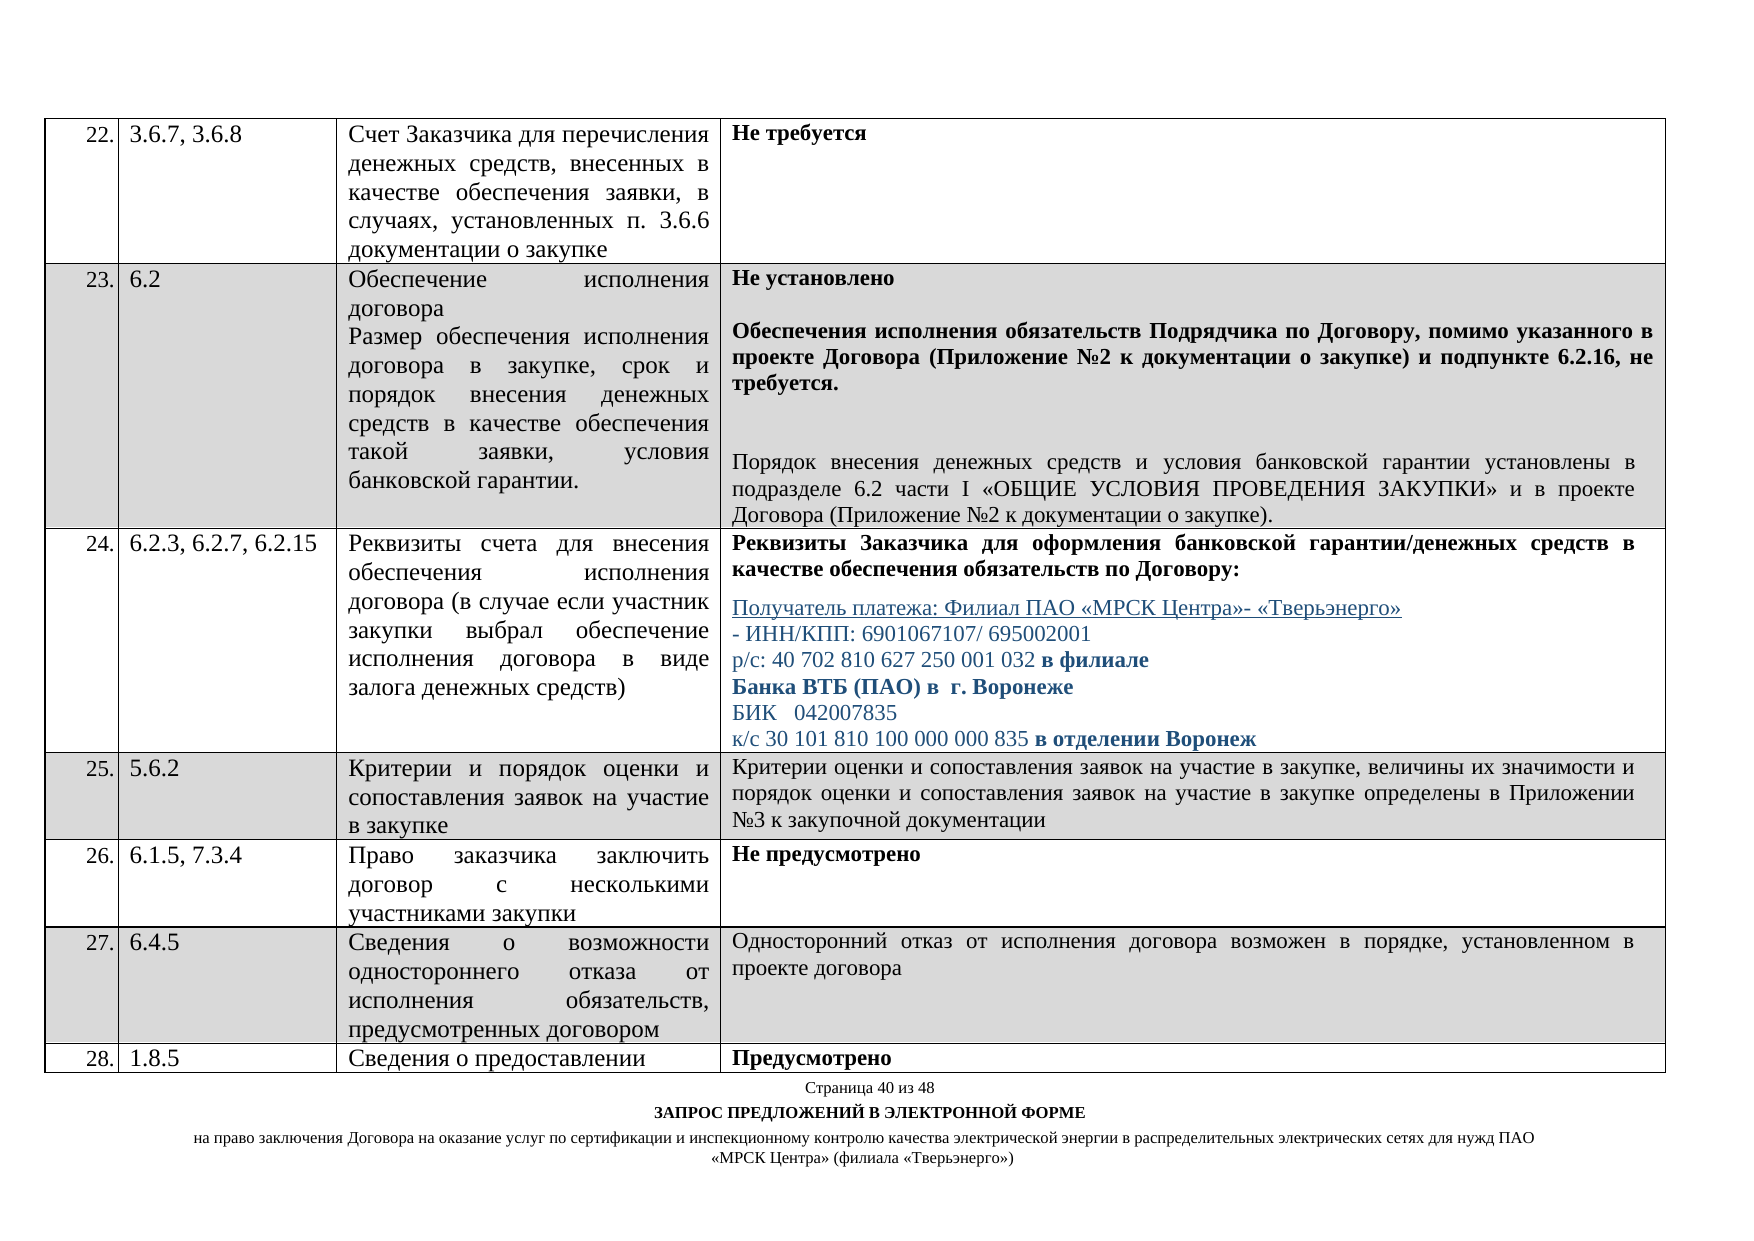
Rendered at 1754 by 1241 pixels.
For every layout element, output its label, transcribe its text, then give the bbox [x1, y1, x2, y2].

table_cell 1.8.5 [119, 1044, 336, 1072]
table_cell [46, 753, 118, 839]
table_cell 6.1.5, 7.3.4 [119, 840, 336, 926]
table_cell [721, 1044, 1665, 1072]
table_cell [46, 529, 118, 752]
table_cell 6.4.5 [119, 928, 336, 1042]
table_cell [46, 840, 118, 926]
table_cell [46, 119, 118, 263]
table_cell [46, 1044, 118, 1072]
table_cell 6.2.3, 6.2.7, 6.2.15 [119, 529, 336, 752]
table_cell Реквизиты счета для внесения обеспечения исполнения договора (в случае если участник закупки выбрал обеспечение исполнения договора в виде залога денежных средств) [337, 529, 720, 752]
table_cell Обеспечение исполнения договора Размер обеспечения исполнения договора в закупке, срок и порядок внесения денежных средств в качестве обеспечения такой заявки, условия банковской гарантии. [337, 264, 720, 527]
table_cell [46, 264, 118, 527]
table_cell Не предусмотрено [721, 840, 1665, 926]
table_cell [337, 1044, 720, 1072]
table_cell [46, 928, 118, 1042]
table_cell 3.6.7, 3.6.8 [119, 119, 336, 263]
table_cell Счет Заказчика для перечисления денежных средств, внесенных в качестве обеспечения заявки, в случаях, установленных п. 3.6.6 документации о закупке [337, 119, 720, 263]
table_cell Сведения о возможности одностороннего отказа от исполнения обязательств, предусмотренных договором [337, 928, 720, 1042]
table_cell Критерии оценки и сопоставления заявок на участие в закупке, величины их значимости и порядок оценки и сопоставления заявок на участие в закупке определены в Приложении №3 к закупочной документации [721, 753, 1665, 839]
table_cell Односторонний отказ от исполнения договора возможен в порядке, установленном в проекте договора [721, 928, 1665, 1042]
table_cell 5.6.2 [119, 753, 336, 839]
table_cell Не установлено Обеспечения исполнения обязательств Подрядчика по Договору, помимо указанного в проекте Договора (Приложение №2 к документации о закупке) и подпункте 6.2.16, не требуется. Порядок внесения денежных средств и условия банковской гарантии установлены в подразделе 6.2 части I «ОБЩИЕ УСЛОВИЯ ПРОВЕДЕНИЯ ЗАКУПКИ» и в проекте Договора (Приложение №2 к документации о закупке). [721, 264, 1665, 527]
table_cell 6.2 [119, 264, 336, 527]
table_cell Реквизиты Заказчика для оформления банковской гарантии/денежных средств в качестве обеспечения обязательств по Договору: Получатель платежа: Филиал ПАО «МРСК Центра»- «Тверьэнерго» - ИНН/КПП: 6901067107/ 695002001 р/с: 40 702 810 627 250 001 032 в филиале Банка ВТБ (ПАО) в г. Воронеже БИК 042007835 к/с 30 101 810 100 000 000 835 в отделении Воронеж [721, 529, 1665, 752]
table_cell Право заказчика заключить договор с несколькими участниками закупки [337, 840, 720, 926]
table_cell Критерии и порядок оценки и сопоставления заявок на участие в закупке [337, 753, 720, 839]
table_cell Не требуется [721, 119, 1665, 263]
